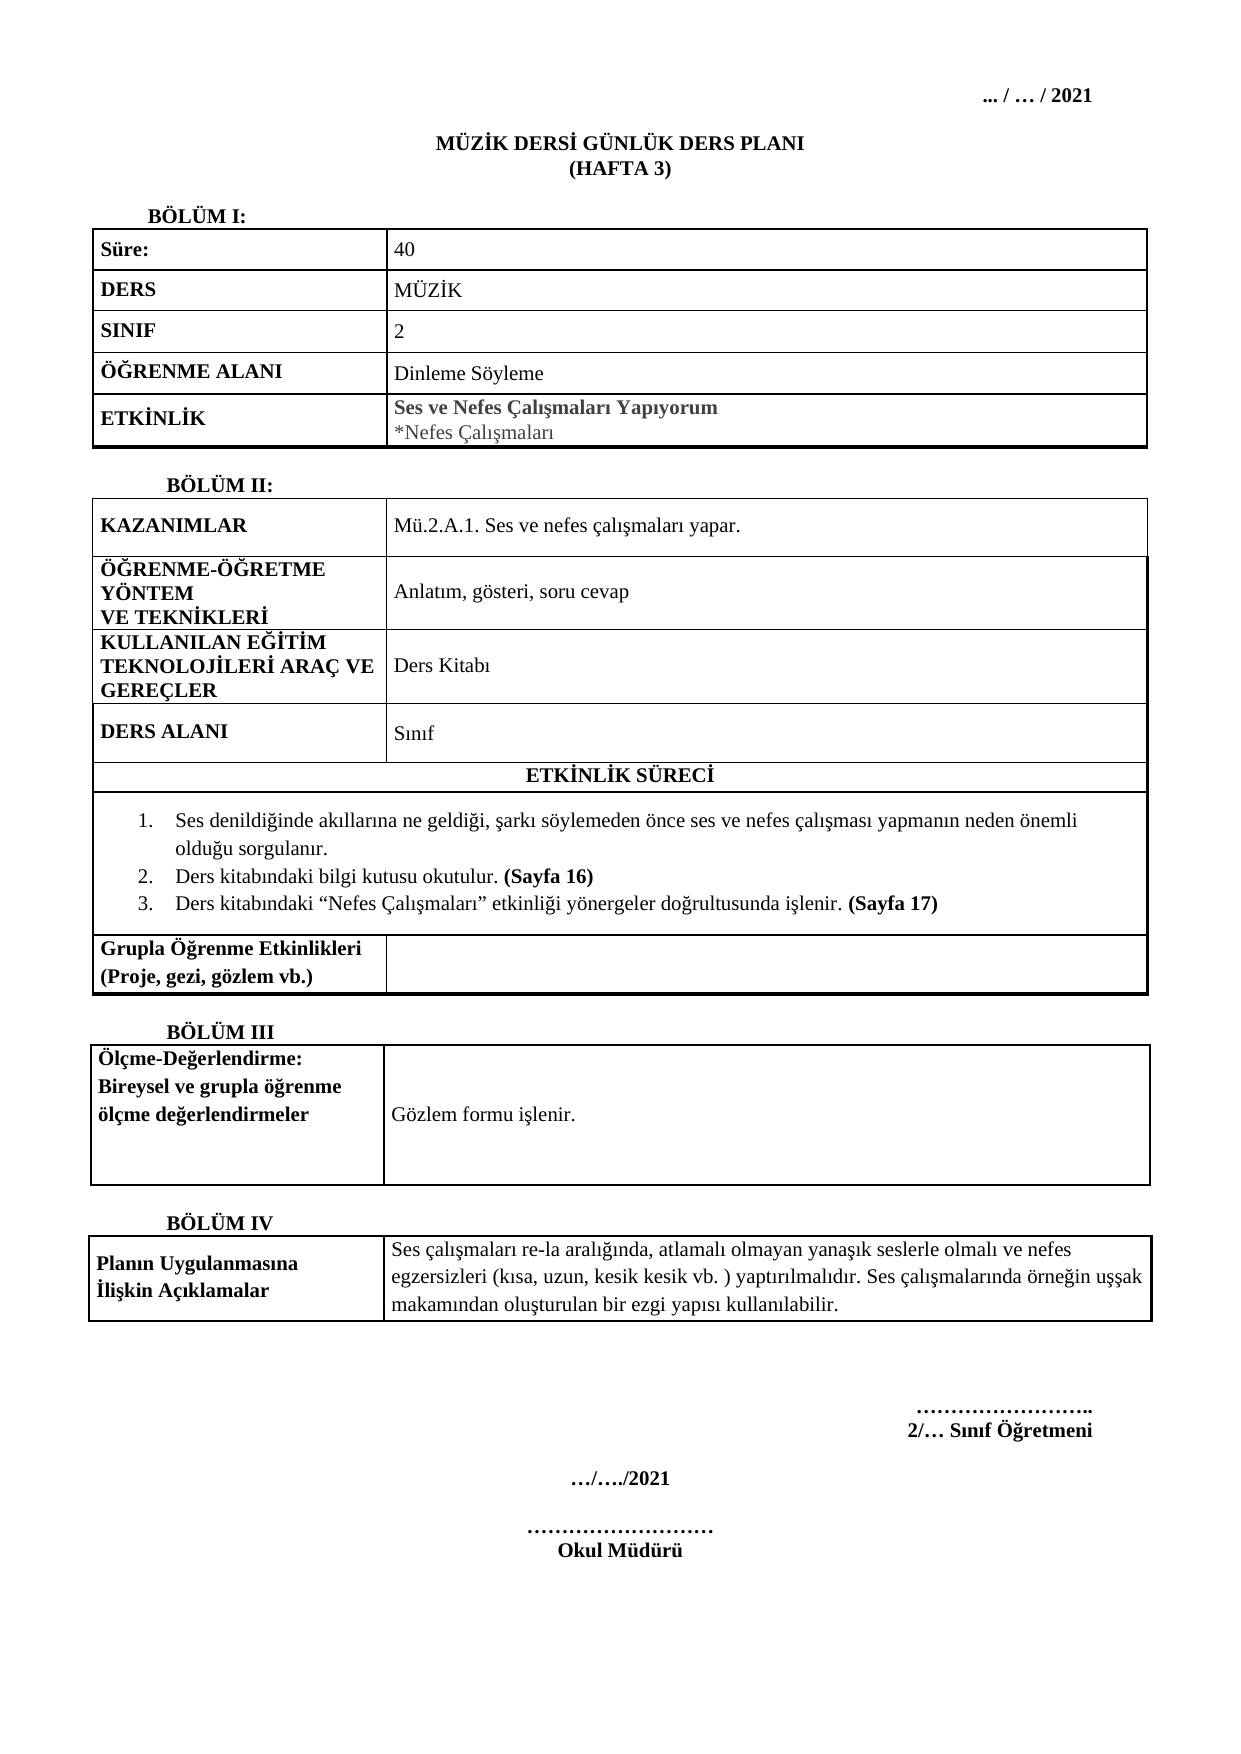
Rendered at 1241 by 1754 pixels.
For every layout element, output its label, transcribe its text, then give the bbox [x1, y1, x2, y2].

table_cell DERS ALANI [94, 704, 386, 762]
text Okul Müdürü [148, 1538, 1093, 1562]
text ……………………… [148, 1514, 1093, 1538]
table_header Süre: [94, 230, 386, 269]
table_cell [387, 936, 1146, 991]
text …/…./2021 [148, 1466, 1093, 1490]
text BÖLÜM II: [148, 473, 1093, 497]
table_cell Ses ve Nefes Çalışmaları Yapıyorum *Nefes Çalışmaları [388, 395, 1146, 444]
table_cell Ses denildiğinde akıllarına ne geldiği, şarkı söylemeden önce ses ve nefes çalışması yapmanın neden önemli olduğu sorgulanır. Ders kitabındaki bilgi kutusu okutulur. (Sayfa 16) Ders kitabındaki “Nefes Çalışmaları” etkinliği yönergeler doğrultusunda işlenir. (Sayfa 17) [94, 793, 1146, 934]
table_cell 2 [388, 311, 1146, 352]
table_cell Ders Kitabı [387, 630, 1146, 702]
table_cell DERS [94, 271, 386, 310]
table_cell Dinleme Söyleme [388, 353, 1146, 393]
text ... / … / 2021 [148, 83, 1093, 107]
subtitle BÖLÜM IV [148, 1211, 1093, 1234]
table_cell MÜZİK [388, 271, 1146, 310]
table_header Mü.2.A.1. Ses ve nefes çalışmaları yapar. [387, 499, 1147, 556]
text (HAFTA 3) [148, 155, 1093, 179]
table_cell ETKİNLİK [94, 395, 386, 444]
table_cell Grupla Öğrenme Etkinlikleri (Proje, gezi, gözlem vb.) [94, 936, 386, 991]
text 2/… Sınıf Öğretmeni [148, 1418, 1093, 1442]
table_header KAZANIMLAR [93, 499, 386, 556]
table_header Ölçme-Değerlendirme: Bireysel ve grupla öğrenme ölçme değerlendirmeler [92, 1046, 383, 1184]
text …………………….. [148, 1394, 1093, 1418]
table_cell Sınıf [387, 704, 1146, 762]
table_header Planın Uygulanmasına İlişkin Açıklamalar [90, 1237, 383, 1319]
table_header Ses çalışmaları re-la aralığında, atlamalı olmayan yanaşık seslerle olmalı ve nefes egzersizleri (kısa, uzun, kesik kesik vb. ) yaptırılmalıdır. Ses çalışmalarında örneğin uşşak makamından oluşturulan bir ezgi yapısı kullanılabilir. [385, 1237, 1150, 1319]
subtitle BÖLÜM III [148, 1020, 1093, 1044]
table_cell ÖĞRENME ALANI [94, 353, 386, 393]
table_cell Anlatım, gösteri, soru cevap [387, 557, 1146, 629]
text MÜZİK DERSİ GÜNLÜK DERS PLANI [148, 131, 1093, 155]
table_header 40 [388, 230, 1146, 269]
table_cell ÖĞRENME-ÖĞRETME YÖNTEM VE TEKNİKLERİ [93, 557, 386, 629]
table_cell ETKİNLİK SÜRECİ [94, 763, 1146, 791]
table_cell KULLANILAN EĞİTİM TEKNOLOJİLERİ ARAÇ VE GEREÇLER [93, 630, 386, 702]
text BÖLÜM I: [148, 203, 1093, 228]
table_header Gözlem formu işlenir. [385, 1046, 1149, 1184]
table_cell SINIF [94, 311, 386, 352]
